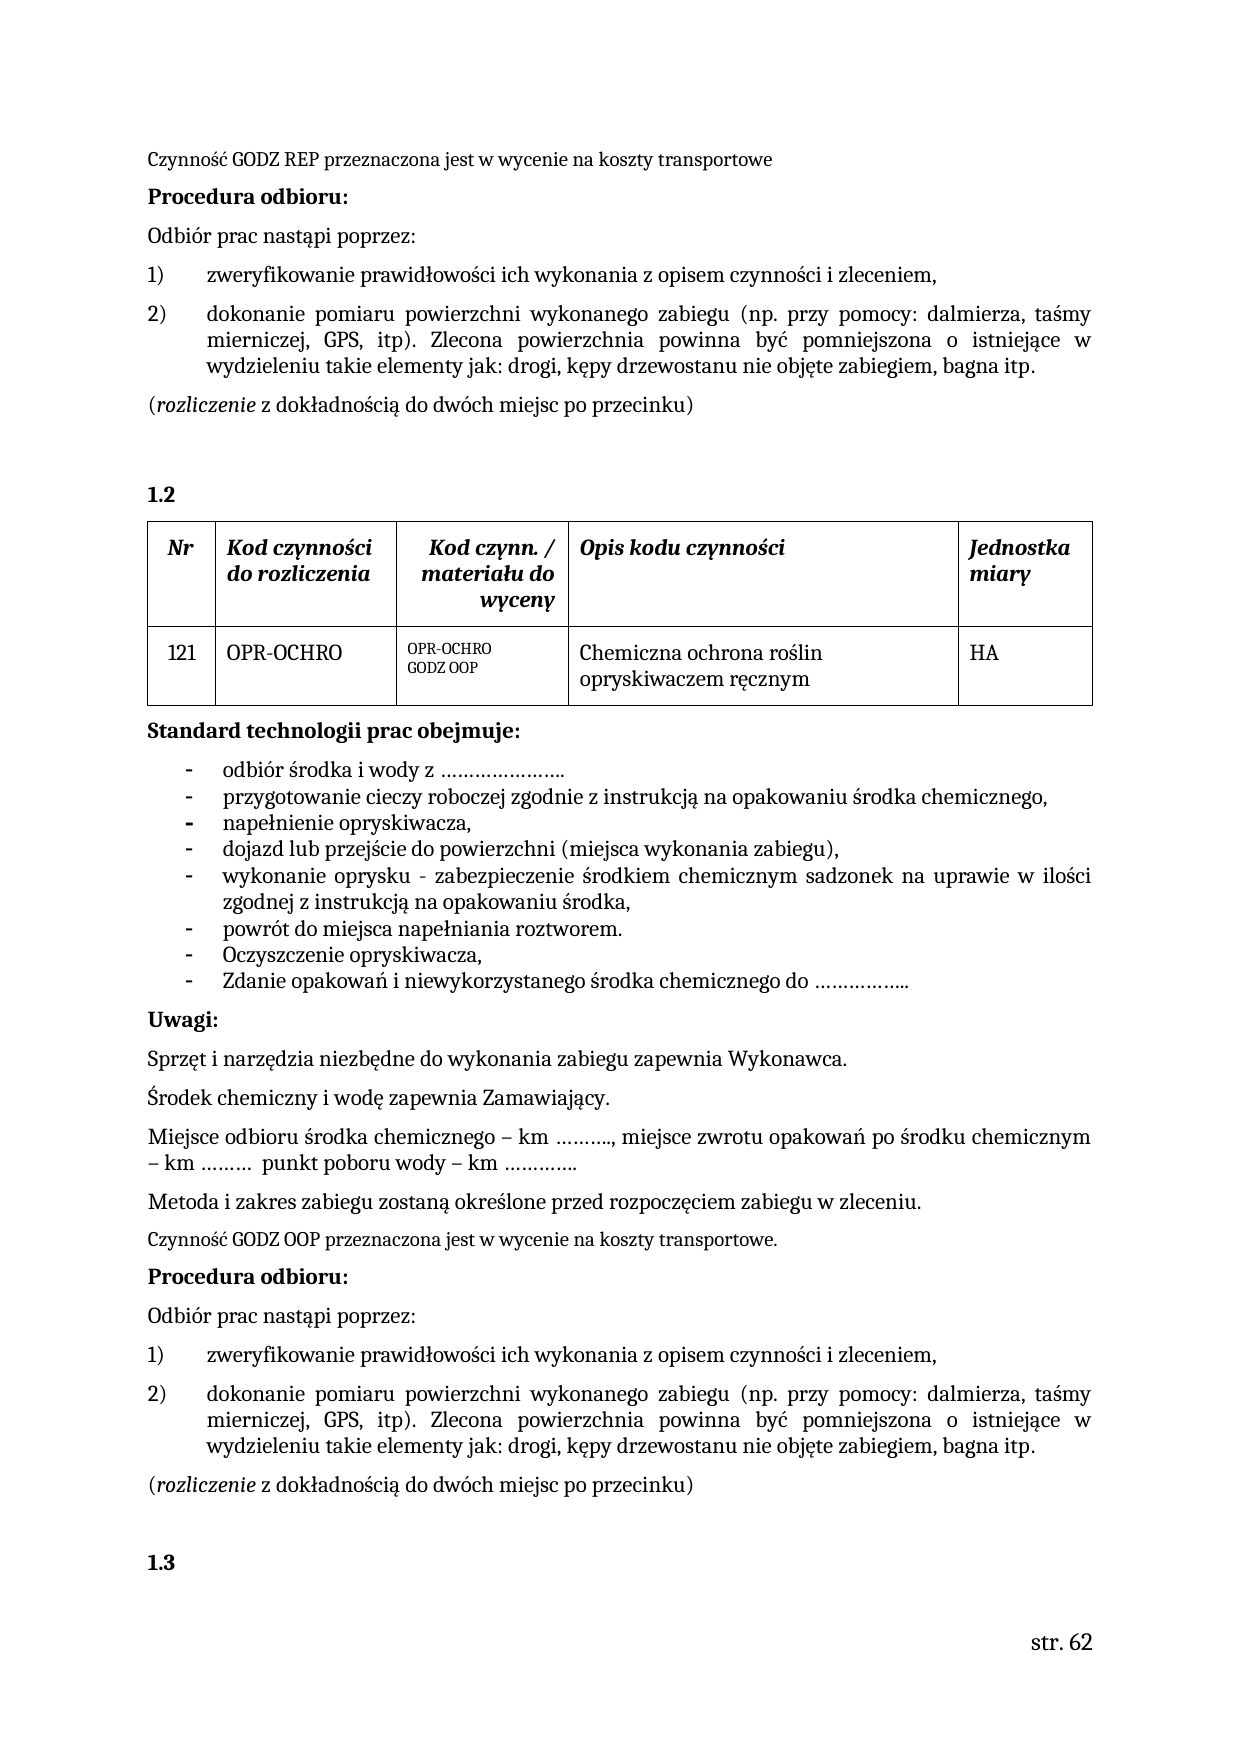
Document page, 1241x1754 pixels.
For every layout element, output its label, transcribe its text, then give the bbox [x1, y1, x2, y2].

text Odbiór prac nastąpi poprzez: [148, 223, 1093, 249]
text (rozliczenie z dokładnością do dwóch miejsc po przecinku) [148, 1472, 1093, 1498]
text Uwagi: [148, 1007, 1093, 1033]
list przygotowanie cieczy roboczej zgodnie z instrukcją na opakowaniu środka chemicznego, [185, 783, 1093, 810]
text (rozliczenie z dokładnością do dwóch miejsc po przecinku) [148, 392, 1093, 418]
text 2) dokonanie pomiaru powierzchni wykonanego zabiegu (np. przy pomocy: dalmierza, taśmy mierniczej, GPS, itp). Zlecona powierzchnia powinna być pomniejszona o istniejące w wydzieleniu takie elementy jak: drogi, kępy drzewostanu nie objęte zabiegiem, bagna itp. [148, 1381, 1093, 1459]
text Metoda i zakres zabiegu zostaną określone przed rozpoczęciem zabiegu w zleceniu. [148, 1189, 1093, 1215]
text Czynność GODZ REP przeznaczona jest w wycenie na koszty transportowe [148, 148, 1093, 172]
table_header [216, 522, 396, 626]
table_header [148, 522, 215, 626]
text Czynność GODZ OOP przeznaczona jest w wycenie na koszty transportowe. [148, 1227, 1093, 1251]
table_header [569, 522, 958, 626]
text 1) zweryfikowanie prawidłowości ich wykonania z opisem czynności i zleceniem, [148, 262, 1093, 288]
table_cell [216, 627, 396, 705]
text Procedura odbioru: [148, 184, 1093, 210]
list dojazd lub przejście do powierzchni (miejsca wykonania zabiegu), [185, 836, 1093, 863]
text 1.3 [148, 1550, 1093, 1576]
text Środek chemiczny i wodę zapewnia Zamawiający. [148, 1084, 1093, 1111]
list Oczyszczenie opryskiwacza, [185, 942, 1093, 968]
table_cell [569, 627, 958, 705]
list wykonanie oprysku - zabezpieczenie środkiem chemicznym sadzonek na uprawie w ilości zgodnej z instrukcją na opakowaniu środka, [185, 863, 1093, 915]
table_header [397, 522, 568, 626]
text Odbiór prac nastąpi poprzez: [148, 1303, 1093, 1329]
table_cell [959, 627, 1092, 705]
text Standard technologii prac obejmuje: [148, 718, 1093, 745]
text 1) zweryfikowanie prawidłowości ich wykonania z opisem czynności i zleceniem, [148, 1342, 1093, 1368]
text Miejsce odbioru środka chemicznego – km ………., miejsce zwrotu opakowań po środku chemicznym – km ……… punkt poboru wody – km …………. [148, 1123, 1093, 1176]
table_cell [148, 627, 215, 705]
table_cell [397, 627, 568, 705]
list Zdanie opakowań i niewykorzystanego środka chemicznego do …………….. [185, 968, 1093, 994]
text Procedura odbioru: [148, 1264, 1093, 1290]
list odbiór środka i wody z …………………. [185, 757, 1093, 783]
text 2) dokonanie pomiaru powierzchni wykonanego zabiegu (np. przy pomocy: dalmierza, taśmy mierniczej, GPS, itp). Zlecona powierzchnia powinna być pomniejszona o istniejące w wydzieleniu takie elementy jak: drogi, kępy drzewostanu nie objęte zabiegiem, bagna itp. [148, 301, 1093, 380]
list napełnienie opryskiwacza, [185, 810, 1093, 836]
text 1.2 [148, 482, 1093, 508]
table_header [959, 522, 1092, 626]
list powrót do miejsca napełniania roztworem. [185, 915, 1093, 942]
text Sprzęt i narzędzia niezbędne do wykonania zabiegu zapewnia Wykonawca. [148, 1046, 1093, 1072]
